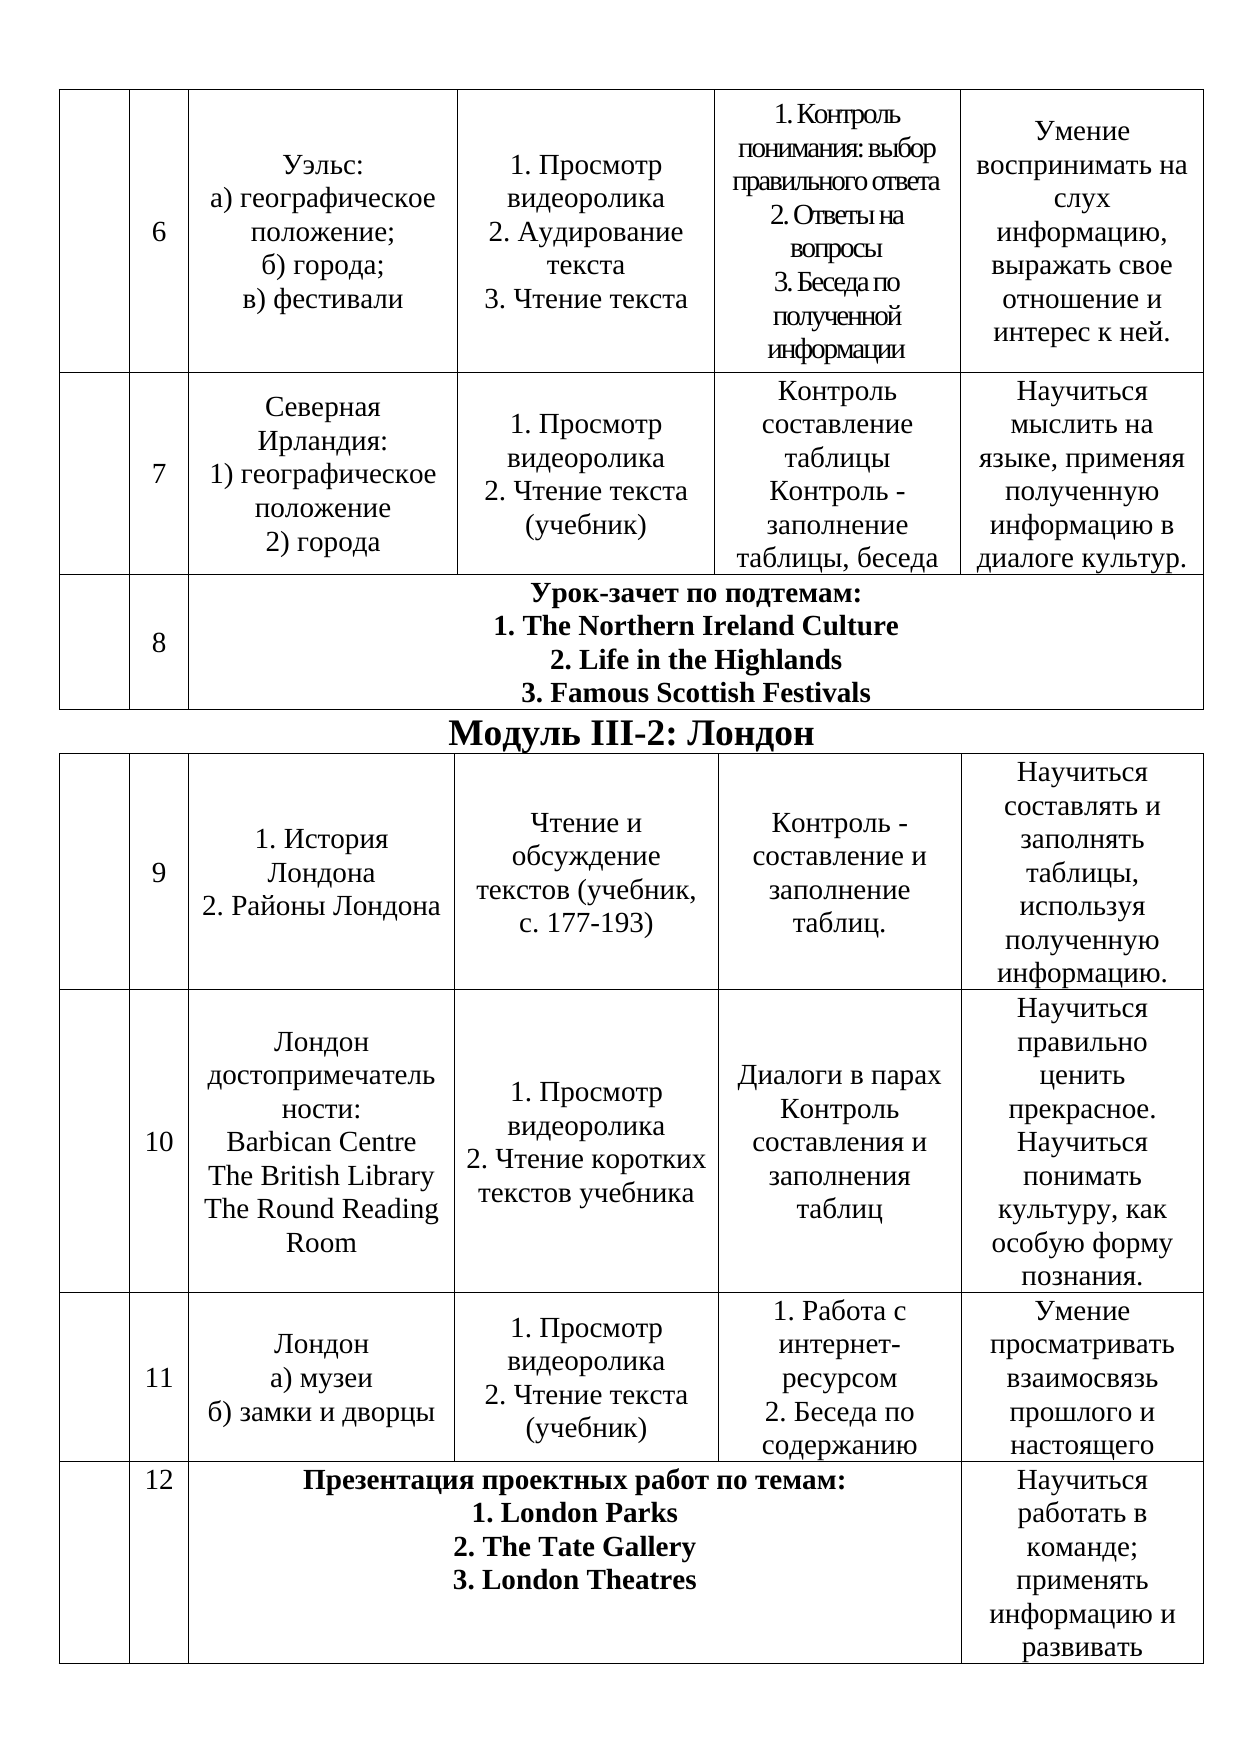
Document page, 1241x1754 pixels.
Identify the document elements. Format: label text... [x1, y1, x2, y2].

table_cell Научиться составлять и заполнять таблицы, используя полученную информацию. [962, 754, 1203, 989]
table_cell Модуль III-2: Лондон [59, 710, 1204, 753]
table_cell Контроль составление таблицы Контроль - заполнение таблицы, беседа [715, 373, 960, 574]
table_cell Умение просматривать взаимосвязь прошлого и настоящего [962, 1293, 1203, 1461]
table_cell 1. Просмотр видеоролика 2. Аудирование текста 3. Чтение текста [458, 90, 714, 372]
table_cell Контроль - составление и заполнение таблиц. [719, 754, 961, 989]
table_cell Урок-зачет по подтемам: 1. The Northern Ireland Culture 2. Life in the Highlands 3. Famous Scottish Festivals [189, 575, 1203, 709]
table_cell Уэльс: а) географическое положение; б) города; в) фестивали [189, 90, 457, 372]
table_cell 1. Контроль понимания: выбор правильного ответа 2. Ответы на вопросы 3. Беседа по полученной информации [715, 90, 960, 372]
table_cell 8 [130, 575, 188, 709]
table_cell 10 [130, 990, 188, 1292]
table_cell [962, 1462, 1203, 1663]
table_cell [189, 1462, 961, 1663]
table_cell Лондон достопримечательности: Barbican Centre The British Library The Round Reading Room [189, 990, 454, 1292]
table_cell [60, 575, 129, 709]
table_cell 11 [130, 1293, 188, 1461]
table_cell Диалоги в парах Контроль составления и заполнения таблиц [719, 990, 961, 1292]
table_cell Научиться правильно ценить прекрасное. Научиться понимать культуру, как особую форму познания. [962, 990, 1203, 1292]
table_cell Умение воспринимать на слух информацию, выражать свое отношение и интерес к ней. [961, 90, 1203, 372]
table_cell 9 [130, 754, 188, 989]
table_cell 6 [130, 90, 188, 372]
table_cell [60, 373, 129, 574]
table_cell [60, 1462, 129, 1663]
table_cell 12 [130, 1462, 188, 1663]
table_cell [60, 990, 129, 1292]
table_cell 1. Просмотр видеоролика 2. Чтение текста (учебник) [458, 373, 714, 574]
table_cell Научиться мыслить на языке, применяя полученную информацию в диалоге культур. [961, 373, 1203, 574]
table_cell [60, 90, 129, 372]
table_cell Северная Ирландия: 1) географическое положение 2) города [189, 373, 457, 574]
table_cell 7 [130, 373, 188, 574]
table_cell Чтение и обсуждение текстов (учебник, с. 177-193) [455, 754, 718, 989]
table_cell 1. История Лондона 2. Районы Лондона [189, 754, 454, 989]
table_cell [60, 1293, 129, 1461]
table_cell 1. Просмотр видеоролика 2. Чтение текста (учебник) [455, 1293, 718, 1461]
table_cell 1. Работа с интернет-ресурсом 2. Беседа по содержанию [719, 1293, 961, 1461]
table_cell [60, 754, 129, 989]
table_cell 1. Просмотр видеоролика 2. Чтение коротких текстов учебника [455, 990, 718, 1292]
table_cell Лондон а) музеи б) замки и дворцы [189, 1293, 454, 1461]
